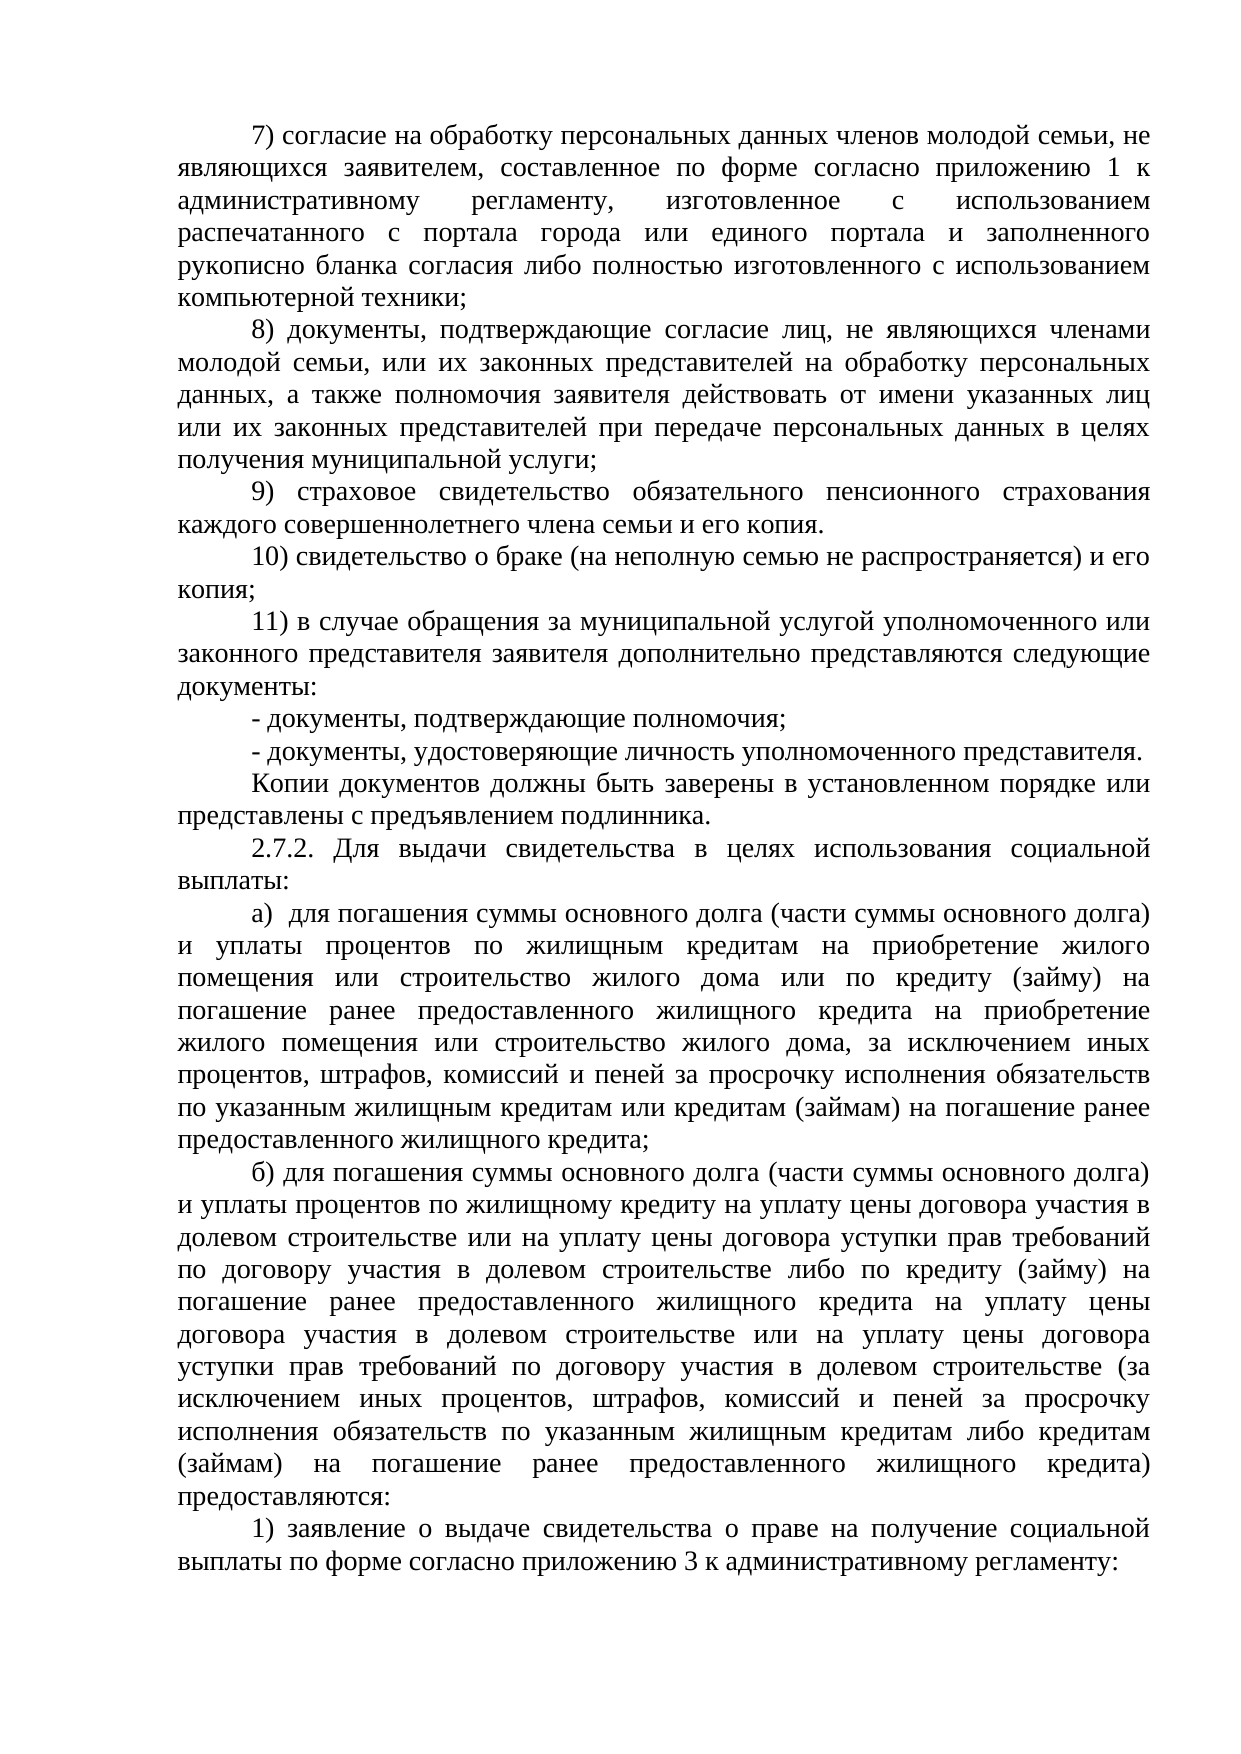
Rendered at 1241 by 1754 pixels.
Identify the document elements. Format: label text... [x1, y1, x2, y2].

text б) для погашения суммы основного долга (части суммы основного долга) и уплаты процентов по жилищному кредиту на уплату цены договора участия в долевом строительстве или на уплату цены договора уступки прав требований по договору участия в долевом строительстве либо по кредиту (займу) на погашение ранее предоставленного жилищного кредита на уплату цены договора участия в долевом строительстве или на уплату цены договора уступки прав требований по договору участия в долевом строительстве (за исключением иных процентов, штрафов, комиссий и пеней за просрочку исполнения обязательств по указанным жилищным кредитам либо кредитам (займам) на погашение ранее предоставленного жилищного кредита) предоставляются: [177, 1155, 1152, 1511]
text 7) согласие на обработку персональных данных членов молодой семьи, не являющихся заявителем, составленное по форме согласно приложению 1 к административному регламенту, изготовленное с использованием распечатанного с портала города или единого портала и заполненного рукописно бланка согласия либо полностью изготовленного с использованием компьютерной техники; [177, 118, 1152, 312]
text 11) в случае обращения за муниципальной услугой уполномоченного или законного представителя заявителя дополнительно представляются следующие документы: [177, 604, 1152, 701]
text - документы, подтверждающие полномочия; [177, 701, 1152, 734]
text - документы, удостоверяющие личность уполномоченного представителя. [177, 734, 1152, 766]
text 10) свидетельство о браке (на неполную семью не распространяется) и его копия; [177, 539, 1152, 604]
text 2.7.2. Для выдачи свидетельства в целях использования социальной выплаты: [177, 831, 1152, 896]
text 9) страховое свидетельство обязательного пенсионного страхования каждого совершеннолетнего члена семьи и его копия. [177, 474, 1152, 539]
text Копии документов должны быть заверены в установленном порядке или представлены с предъявлением подлинника. [177, 766, 1152, 831]
text 8) документы, подтверждающие согласие лиц, не являющихся членами молодой семьи, или их законных представителей на обработку персональных данных, а также полномочия заявителя действовать от имени указанных лиц или их законных представителей при передаче персональных данных в целях получения муниципальной услуги; [177, 312, 1152, 474]
text 1) заявление о выдаче свидетельства о праве на получение социальной выплаты по форме согласно приложению 3 к административному регламенту: [177, 1511, 1152, 1576]
text а) для погашения суммы основного долга (части суммы основного долга) и уплаты процентов по жилищным кредитам на приобретение жилого помещения или строительство жилого дома или по кредиту (займу) на погашение ранее предоставленного жилищного кредита на приобретение жилого помещения или строительство жилого дома, за исключением иных процентов, штрафов, комиссий и пеней за просрочку исполнения обязательств по указанным жилищным кредитам или кредитам (займам) на погашение ранее предоставленного жилищного кредита; [177, 896, 1152, 1155]
